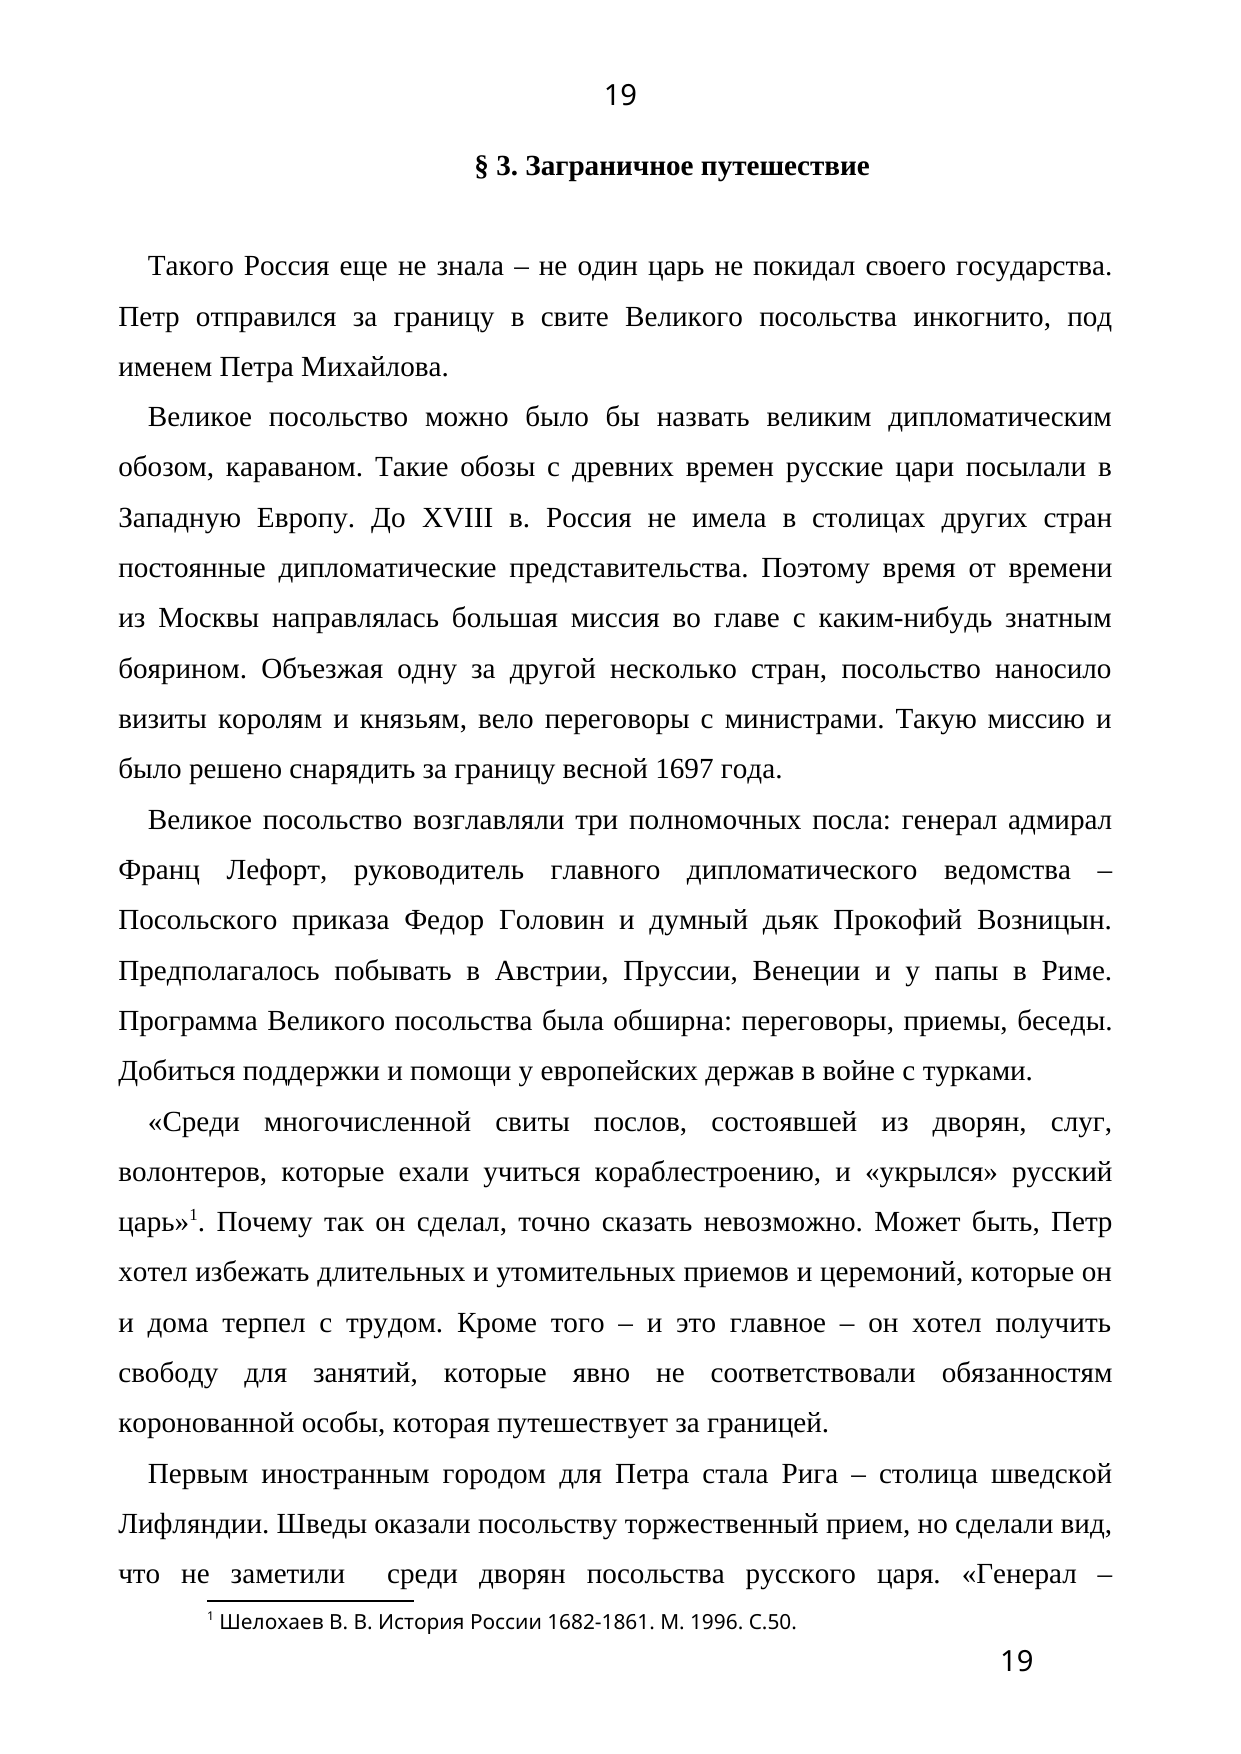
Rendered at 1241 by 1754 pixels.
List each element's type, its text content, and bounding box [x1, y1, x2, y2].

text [118, 1456, 1113, 1590]
text Такого Россия еще не знала – не один царь не покидал своего государства. Петр отправился за границу в свите Великого посольства инкогнито, под именем Петра Михайлова. [118, 248, 1113, 382]
text Великое посольство возглавляли три полномочных посла: генерал адмирал Франц Лефорт, руководитель главного дипломатического ведомства – Посольского приказа Федор Головин и думный дьяк Прокофий Возницын. Предполагалось побывать в Австрии, Пруссии, Венеции и у папы в Риме. Программа Великого посольства была обширна: переговоры, приемы, беседы. Добиться поддержки и помощи у европейских держав в войне с турками. [118, 802, 1113, 1087]
text § 3. Заграничное путешествие [207, 148, 1137, 181]
text «Среди многочисленной свиты послов, состоявшей из дворян, слуг, волонтеров, которые ехали учиться кораблестроению, и «укрылся» русский царь». Почему так он сделал, точно сказать невозможно. Может быть, Петр хотел избежать длительных и утомительных приемов и церемоний, которые он и дома терпел с трудом. Кроме того – и это главное – он хотел получить свободу для занятий, которые явно не соответствовали обязанностям коронованной особы, которая путешествует за границей. [118, 1104, 1113, 1439]
text Великое посольство можно было бы назвать великим дипломатическим обозом, караваном. Такие обозы с древних времен русские цари посылали в Западную Европу. До XVIII в. Россия не имела в столицах других стран постоянные дипломатические представительства. Поэтому время от времени из Москвы направлялась большая миссия во главе с каким-нибудь знатным боярином. Объезжая одну за другой несколько стран, посольство наносило визиты королям и князьям, вело переговоры с министрами. Такую миссию и было решено снарядить за границу весной 1697 года. [118, 399, 1113, 785]
